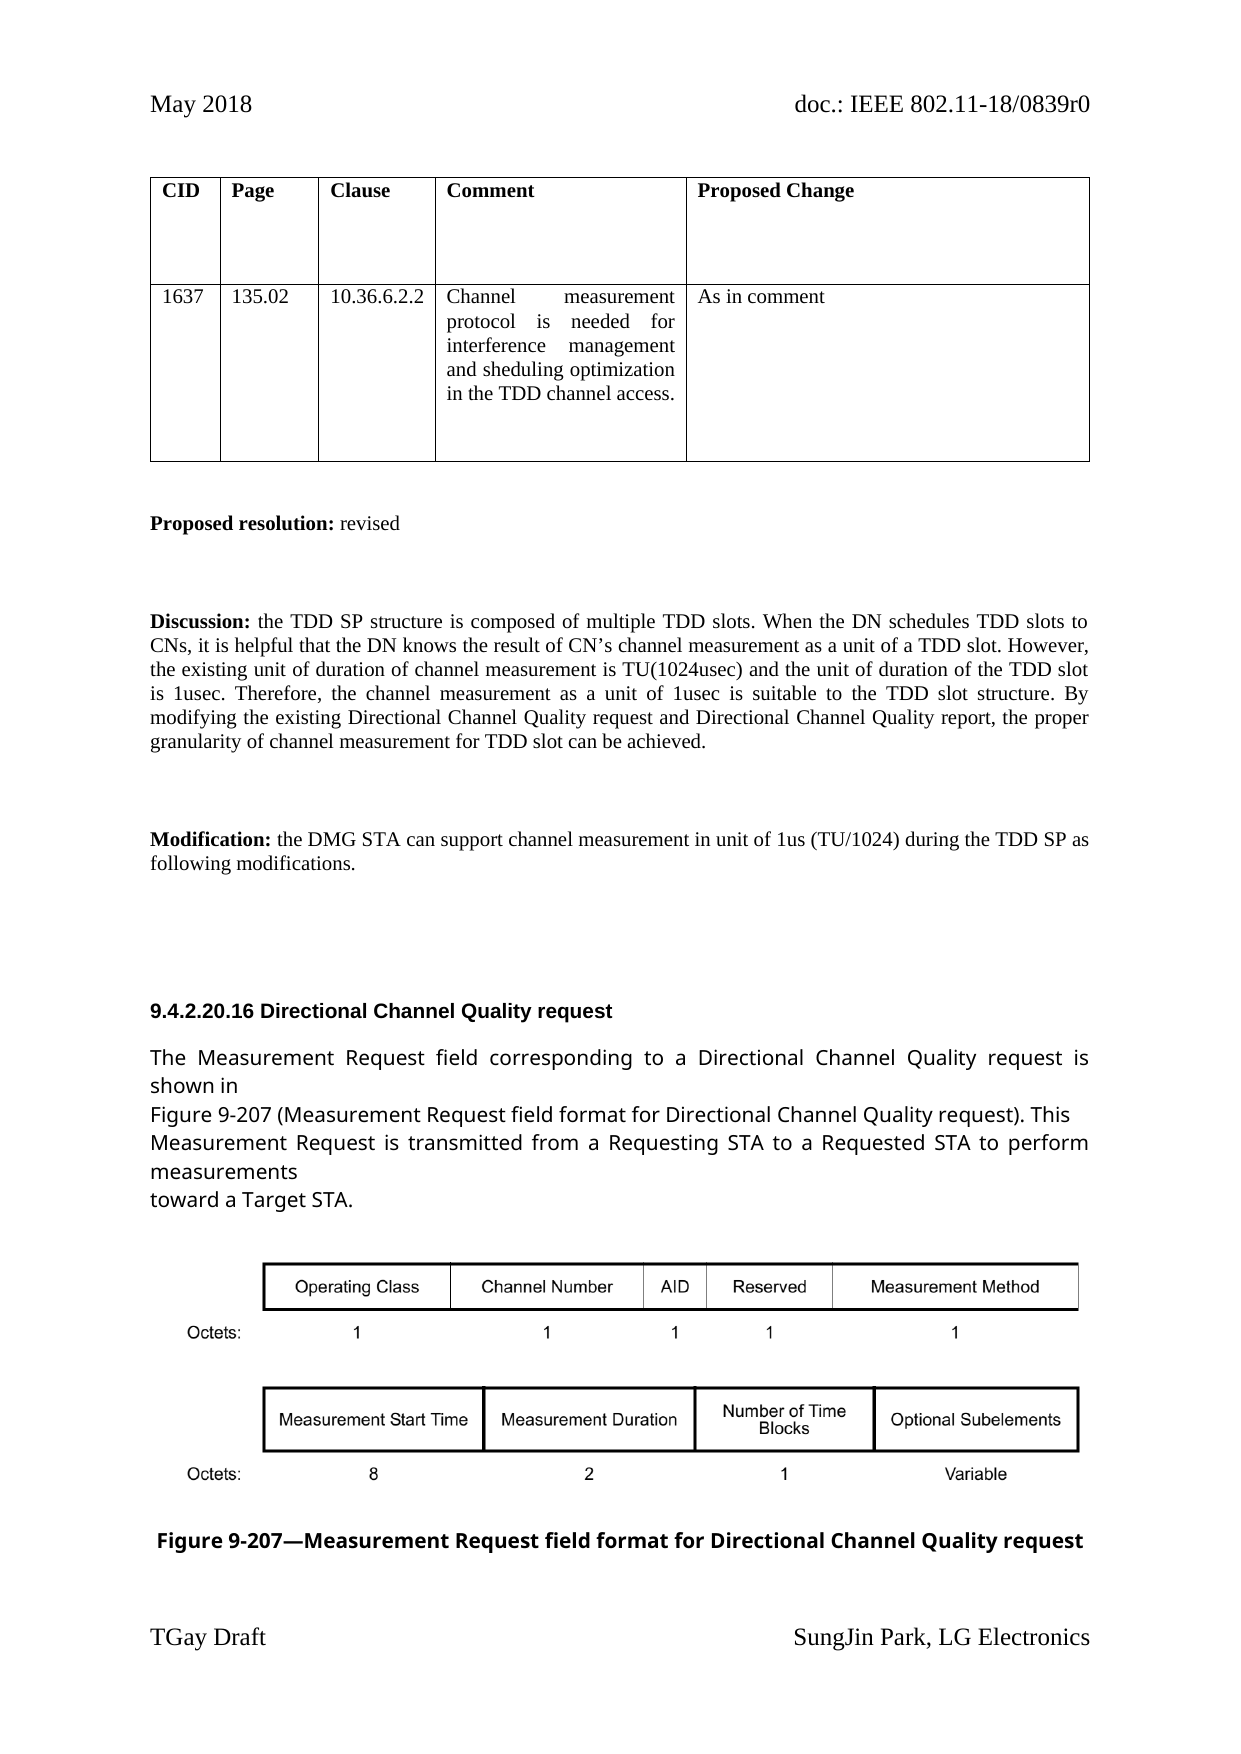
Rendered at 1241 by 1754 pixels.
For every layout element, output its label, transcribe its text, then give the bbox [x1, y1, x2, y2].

text Discussion: the TDD SP structure is composed of multiple TDD slots. When the DN schedules TDD slots to CNs, it is helpful that the DN knows the result of CN’s channel measurement as a unit of a TDD slot. However, the existing unit of duration of channel measurement is TU(1024usec) and the unit of duration of the TDD slot is 1usec. Therefore, the channel measurement as a unit of 1usec is suitable to the TDD slot structure. By modifying the existing Directional Channel Quality request and Directional Channel Quality report, the proper granularity of channel measurement for TDD slot can be achieved. [150, 609, 1090, 753]
table_cell 1637 [151, 285, 220, 461]
table_header Page [221, 178, 318, 283]
text Proposed resolution: revised [150, 511, 1090, 535]
table_cell 10.36.6.2.2 [319, 285, 435, 461]
table_cell 135.02 [221, 285, 318, 461]
picture [150, 1238, 1091, 1501]
table_header Comment [436, 178, 686, 283]
text Figure 9-207—Measurement Request field format for Directional Channel Quality request [150, 1526, 1090, 1554]
text Modification: the DMG STA can support channel measurement in unit of 1us (TU/1024) during the TDD SP as following modifications. [150, 827, 1090, 875]
table_header Clause [319, 178, 435, 283]
text The Measurement Request field corresponding to a Directional Channel Quality request is shown in Figure 9-207 (Measurement Request field format for Directional Channel Quality request). This Measurement Request is transmitted from a Requesting STA to a Requested STA to perform measurements toward a Target STA. [150, 1043, 1090, 1214]
table_cell As in comment [687, 285, 1089, 461]
table_cell Channel measurement protocol is needed for interference management and sheduling optimization in the TDD channel access. [436, 285, 686, 461]
list 9.4.2.20.16 Directional Channel Quality request [150, 998, 1090, 1022]
table_header CID [151, 178, 220, 283]
table_header Proposed Change [687, 178, 1089, 283]
